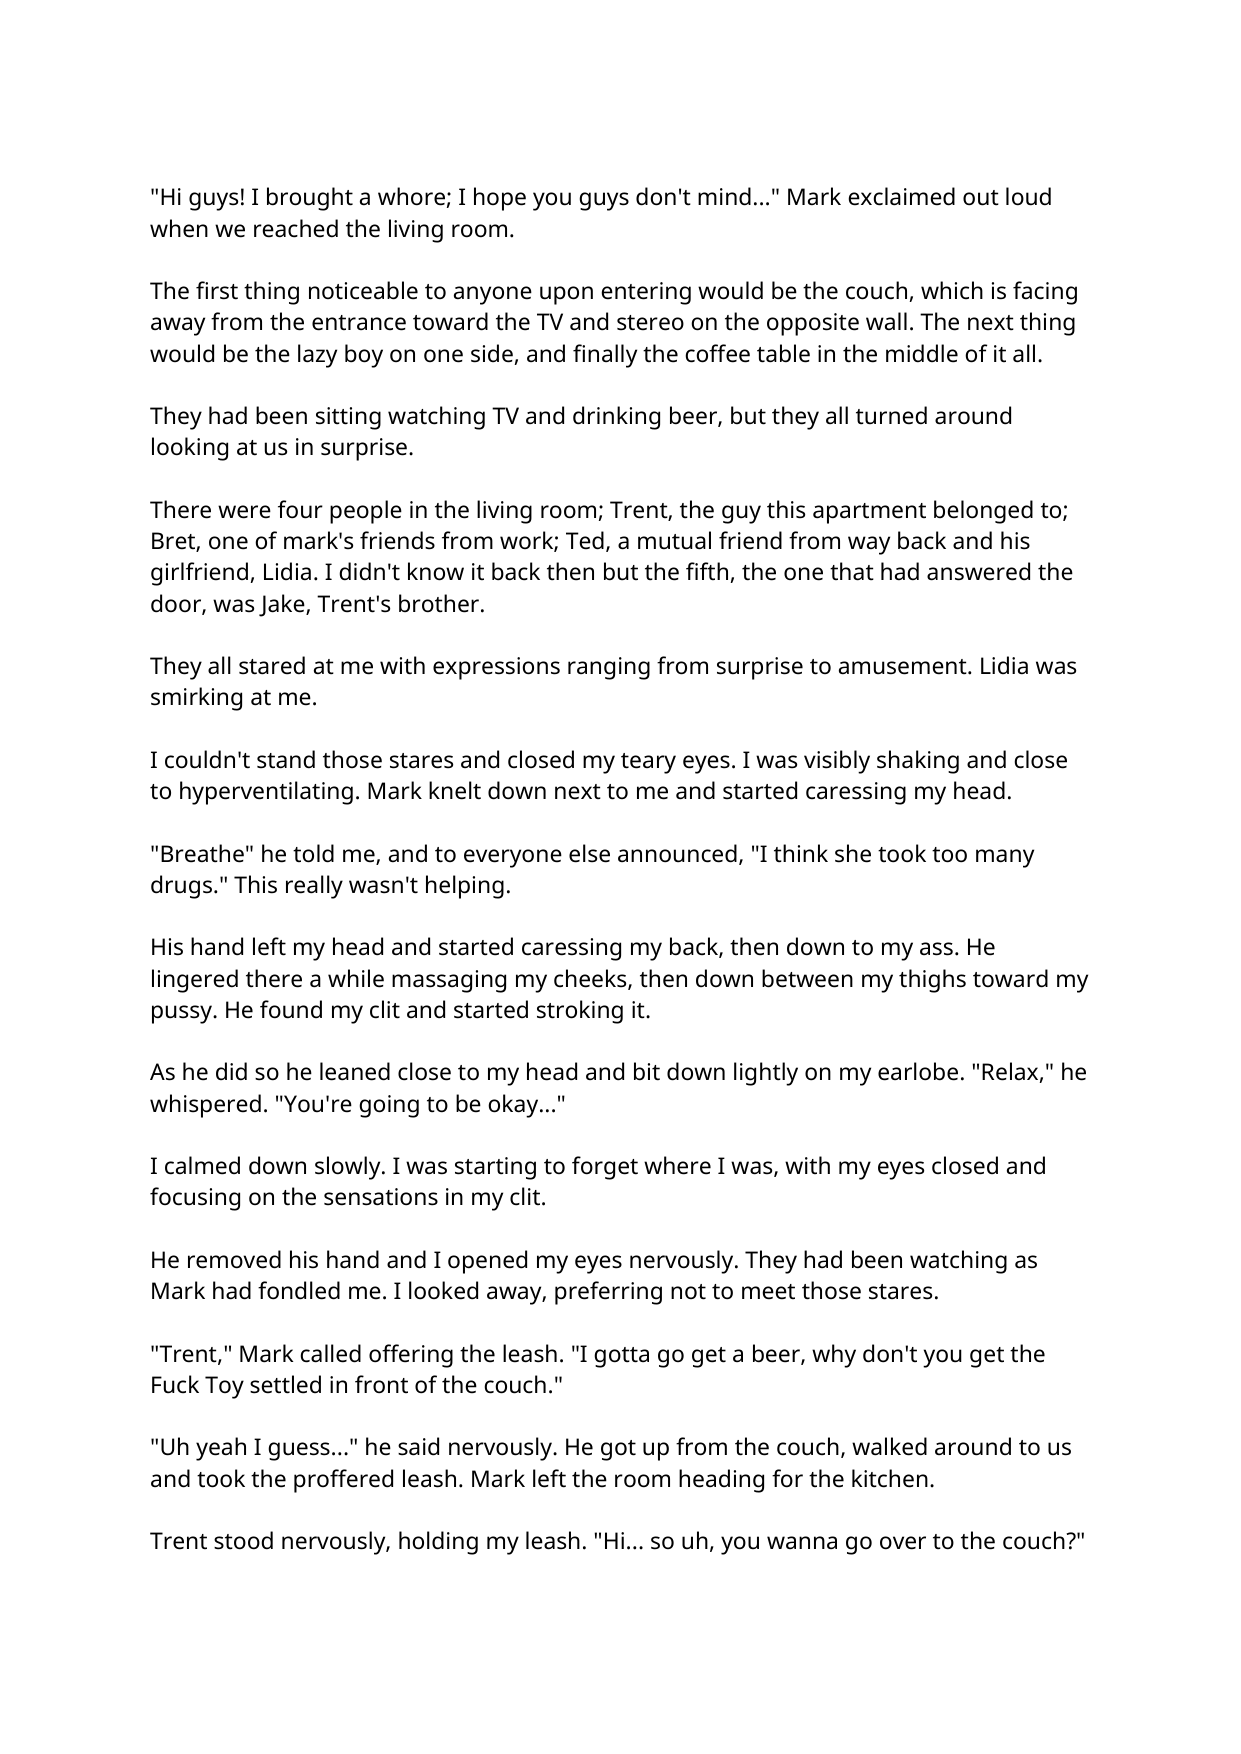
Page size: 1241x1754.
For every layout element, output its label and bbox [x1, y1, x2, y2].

text [150, 150, 1090, 1587]
